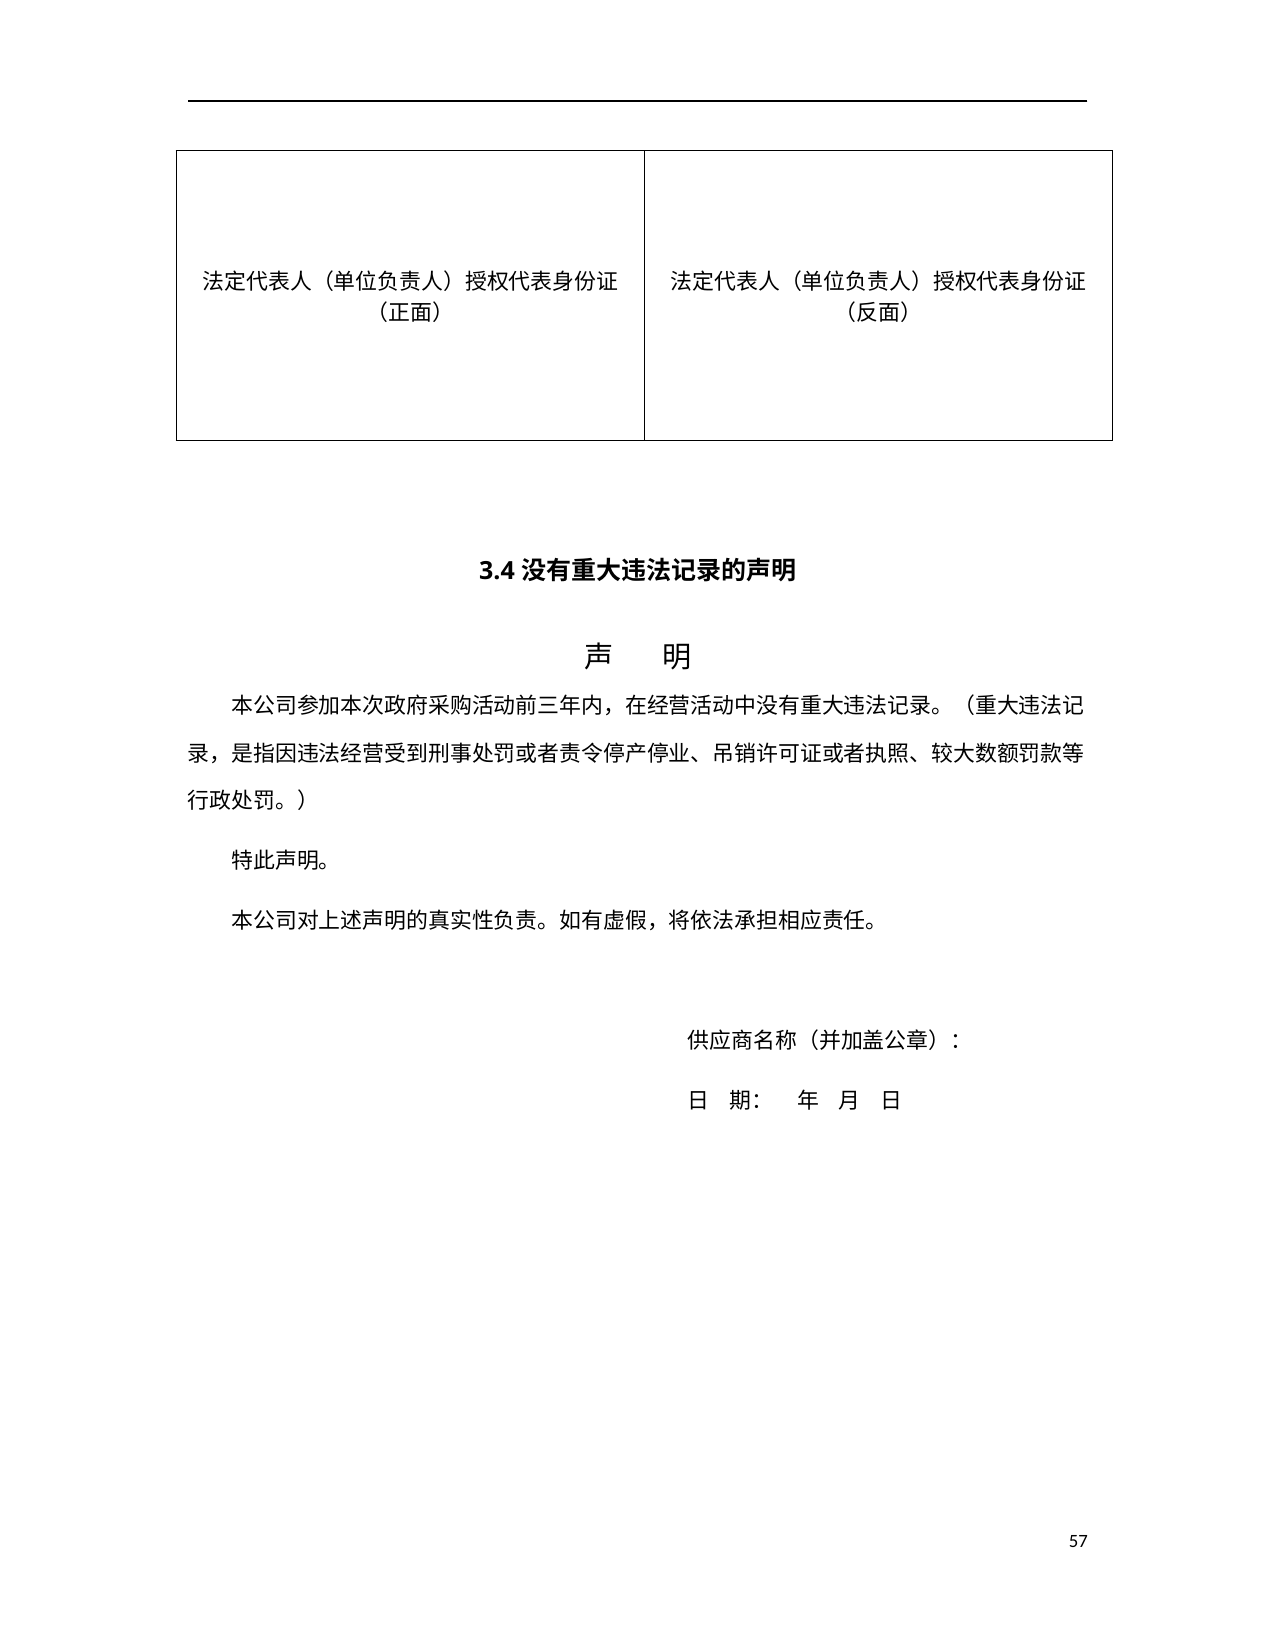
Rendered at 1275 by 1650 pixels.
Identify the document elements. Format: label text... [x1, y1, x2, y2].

text 本公司参加本次政府采购活动前三年内，在经营活动中没有重大违法记录。（重大违法记录，是指因违法经营受到刑事处罚或者责令停产停业、吊销许可证或者执照、较大数额罚款等行政处罚。） [187, 688, 1087, 815]
table_cell 法定代表人（单位负责人）授权代表身份证 （反面） [645, 151, 1112, 440]
table_cell 法定代表人（单位负责人）授权代表身份证 （正面） [177, 151, 644, 440]
text 声 明 [187, 634, 1087, 676]
text 特此声明。 [187, 843, 1087, 875]
text 3.4 没有重大违法记录的声明 [187, 550, 1087, 586]
text 本公司对上述声明的真实性负责。如有虚假，将依法承担相应责任。 [187, 903, 1087, 935]
text 日 期： 年 月 日 [187, 1083, 1044, 1115]
text 供应商名称（并加盖公章）： [187, 1023, 1044, 1055]
